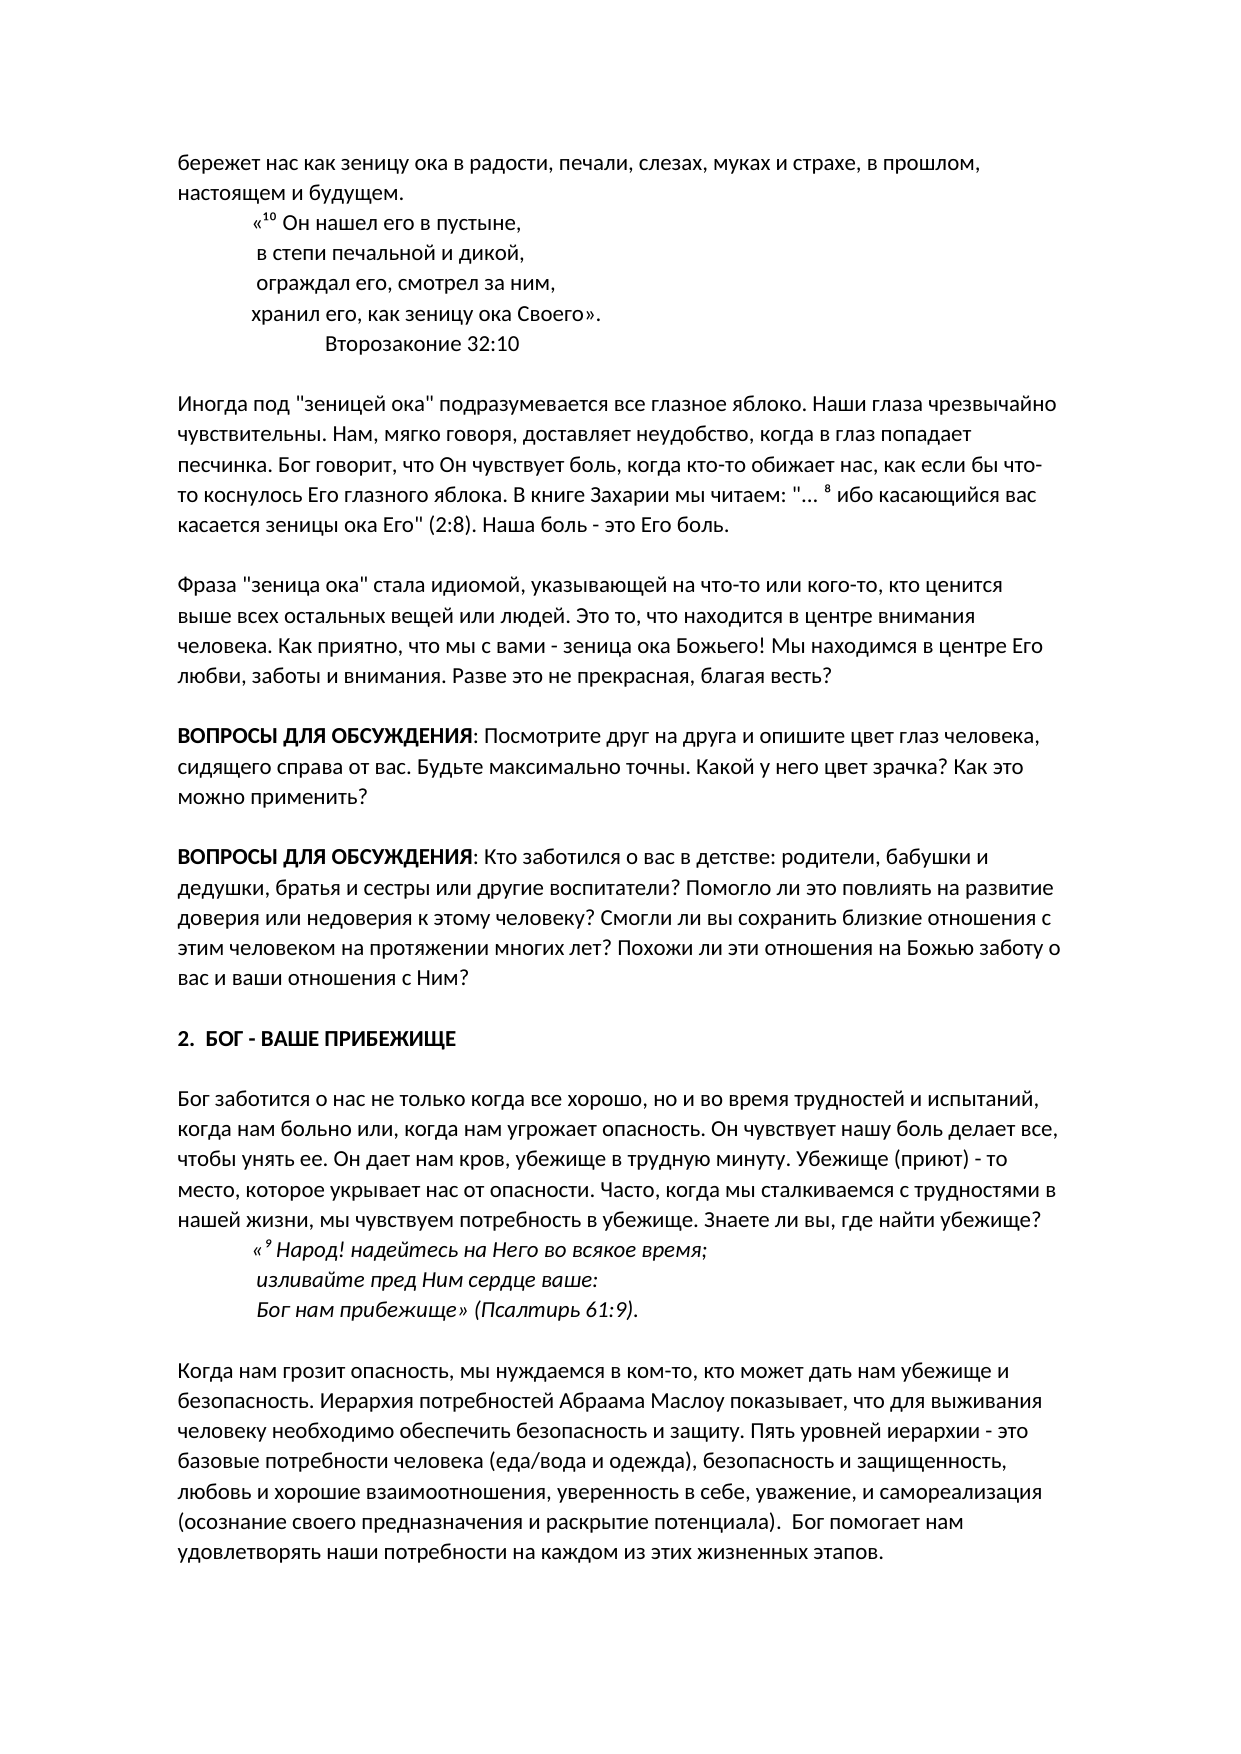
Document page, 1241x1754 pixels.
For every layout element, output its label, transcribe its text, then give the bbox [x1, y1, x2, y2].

text Когда нам грозит опасность, мы нуждаемся в ком-то, кто может дать нам убежище и безопасность. Иерархия потребностей Абраама Маслоу показывает, что для выживания человеку необходимо обеспечить безопасность и защиту. Пять уровней иерархии - это базовые потребности человека (еда/вода и одежда), безопасность и защищенность, любовь и хорошие взаимоотношения, уверенность в себе, уважение, и самореализация (осознание своего предназначения и раскрытие потенциала). Бог помогает нам удовлетворять наши потребности на каждом из этих жизненных этапов. [177, 1356, 1063, 1565]
text Бог заботится о нас не только когда все хорошо, но и во время трудностей и испытаний, когда нам больно или, когда нам угрожает опасность. Он чувствует нашу боль делает все, чтобы унять ее. Он дает нам кров, убежище в трудную минуту. Убежище (приют) - то место, которое укрывает нас от опасности. Часто, когда мы сталкиваемся с трудностями в нашей жизни, мы чувствуем потребность в убежище. Знаете ли вы, где найти убежище? [177, 1084, 1063, 1233]
text «⁹ Народ! надейтесь на Него во всякое время; [177, 1235, 1063, 1263]
text Второзаконие 32:10 [177, 329, 1063, 357]
text хранил его, как зеницу ока Своего». [177, 299, 1063, 327]
text ограждал его, смотрел за ним, [177, 268, 1063, 296]
text Иногда под "зеницей ока" подразумевается все глазное яблоко. Наши глаза чрезвычайно чувствительны. Нам, мягко говоря, доставляет неудобство, когда в глаз попадает песчинка. Бог говорит, что Он чувствует боль, когда кто-то обижает нас, как если бы что-то коснулось Его глазного яблока. В книге Захарии мы читаем: "... ⁸ ибо касающийся вас касается зеницы ока Его" (2:8). Наша боль - это Его боль. [177, 389, 1063, 538]
text Бог нам прибежище» (Псалтирь 61:9). [177, 1296, 1063, 1323]
text Фраза "зеница ока" стала идиомой, указывающей на что-то или кого-то, кто ценится выше всех остальных вещей или людей. Это то, что находится в центре внимания человека. Как приятно, что мы с вами - зеница ока Божьего! Мы находимся в центре Его любви, заботы и внимания. Разве это не прекрасная, благая весть? [177, 571, 1063, 689]
text ВОПРОСЫ ДЛЯ ОБСУЖДЕНИЯ: Кто заботился о вас в детстве: родители, бабушки и дедушки, братья и сестры или другие воспитатели? Помогло ли это повлиять на развитие доверия или недоверия к этому человеку? Смогли ли вы сохранить близкие отношения с этим человеком на протяжении многих лет? Похожи ли эти отношения на Божью заботу о вас и ваши отношения с Ним? [177, 842, 1063, 991]
text в степи печальной и дикой, [177, 238, 1063, 266]
text изливайте пред Ним сердце ваше: [177, 1265, 1063, 1293]
text «¹⁰ Он нашел его в пустыне, [177, 208, 1063, 236]
text ВОПРОСЫ ДЛЯ ОБСУЖДЕНИЯ: Посмотрите друг на друга и опишите цвет глаз человека, сидящего справа от вас. Будьте максимально точны. Какой у него цвет зрачка? Как это можно применить? [177, 722, 1063, 810]
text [177, 148, 1063, 206]
text 2. БОГ - ВАШЕ ПРИБЕЖИЩЕ [177, 1024, 1063, 1052]
